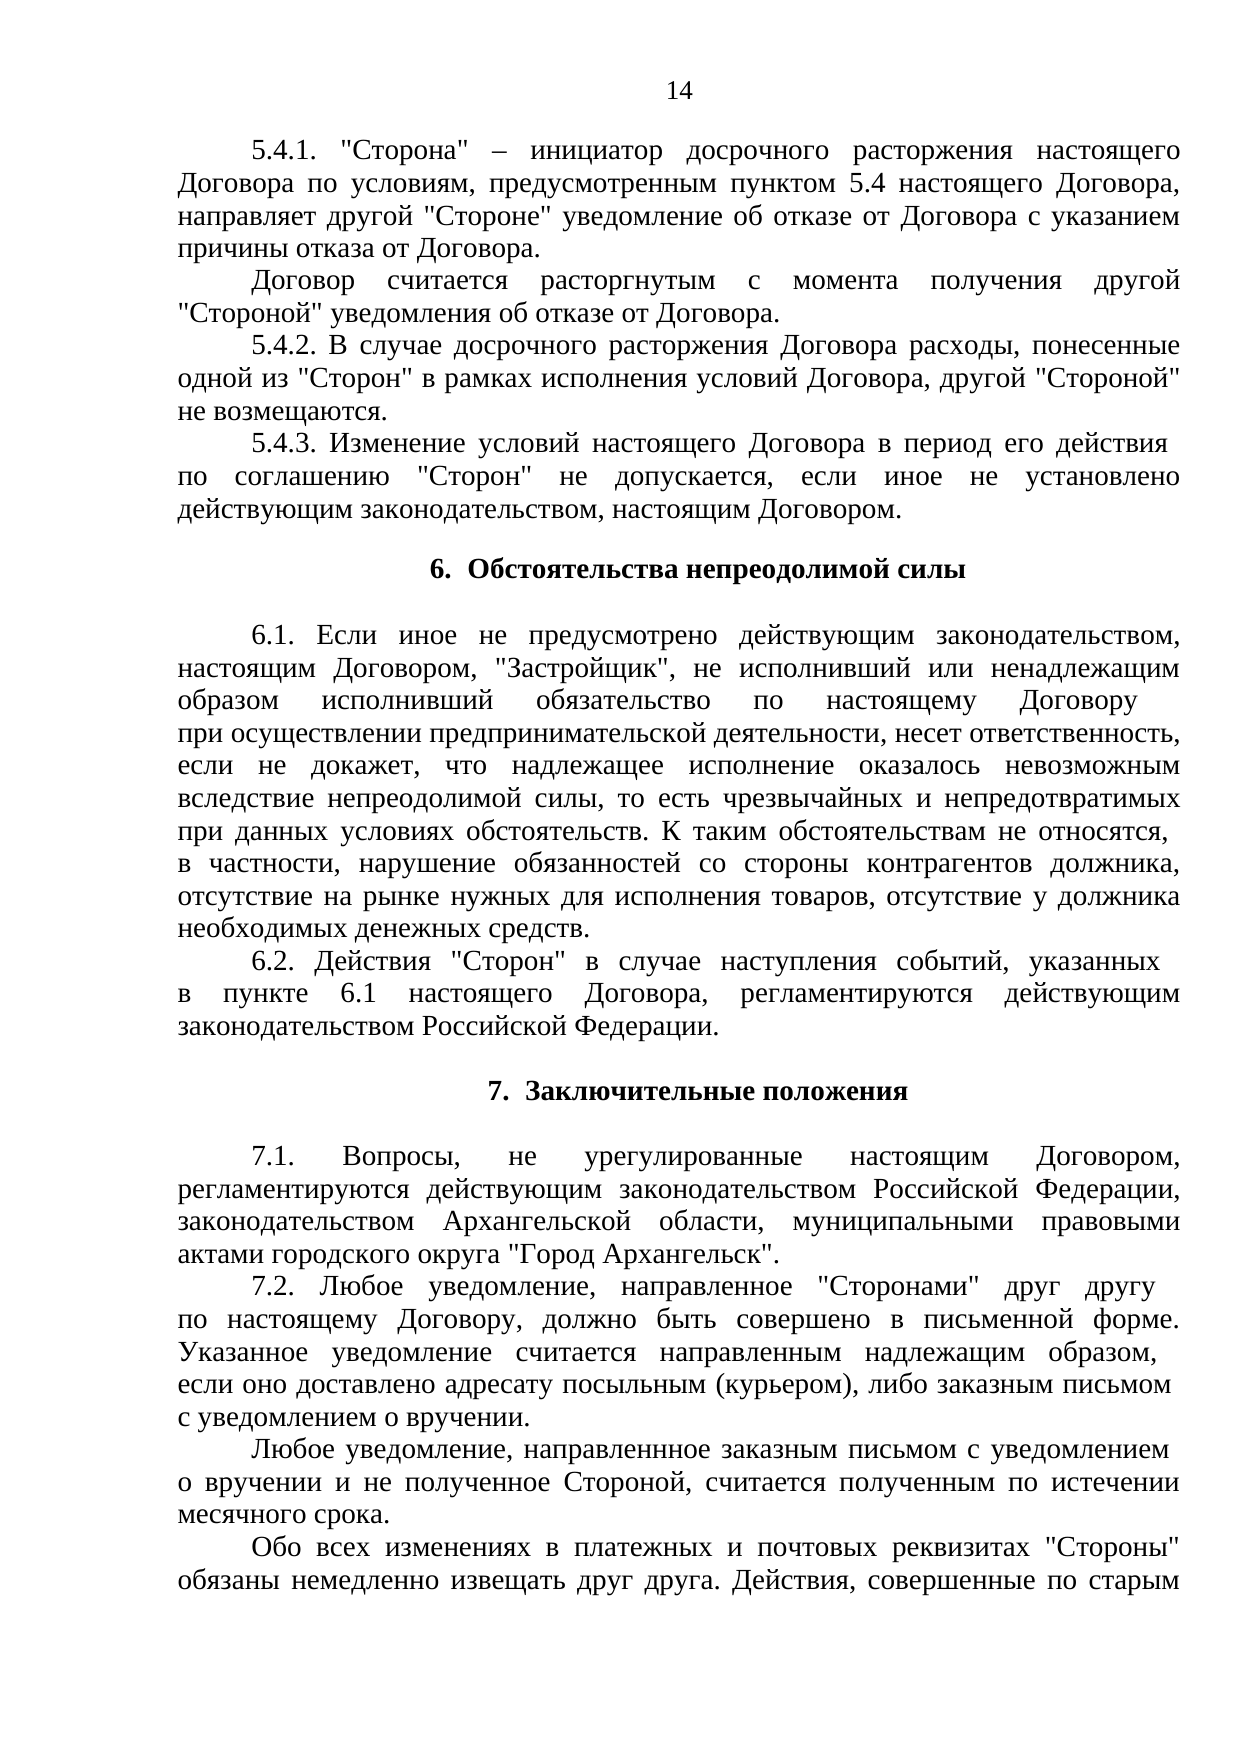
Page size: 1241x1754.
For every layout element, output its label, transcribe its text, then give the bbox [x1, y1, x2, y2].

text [177, 1530, 1181, 1595]
text 7.1. Вопросы, не урегулированные настоящим Договором, регламентируются действующим законодательством Российской Федерации, законодательством Архангельской области, муниципальными правовыми актами городского округа "Город Архангельск". [177, 1139, 1181, 1269]
list Обстоятельства непреодолимой силы [215, 552, 1181, 584]
list Заключительные положения [215, 1074, 1181, 1107]
text 5.4.3. Изменение условий настоящего Договора в период его действия по соглашению "Сторон" не допускается, если иное не установлено действующим законодательством, настоящим Договором. [177, 427, 1181, 524]
text 5.4.1. "Сторона" – инициатор досрочного расторжения настоящего Договора по условиям, предусмотренным пунктом 5.4 настоящего Договора, направляет другой "Стороне" уведомление об отказе от Договора с указанием причины отказа от Договора. [177, 133, 1181, 264]
text 6.2. Действия "Сторон" в случае наступления событий, указанных в пункте 6.1 настоящего Договора, регламентируются действующим законодательством Российской Федерации. [177, 944, 1181, 1042]
text 6.1. Если иное не предусмотрено действующим законодательством, настоящим Договором, "Застройщик", не исполнивший или ненадлежащим образом исполнивший обязательство по настоящему Договору при осуществлении предпринимательской деятельности, несет ответственность, если не докажет, что надлежащее исполнение оказалось невозможным вследствие непреодолимой силы, то есть чрезвычайных и непредотвратимых при данных условиях обстоятельств. К таким обстоятельствам не относятся, в частности, нарушение обязанностей со стороны контрагентов должника, отсутствие на рынке нужных для исполнения товаров, отсутствие у должника необходимых денежных средств. [177, 618, 1181, 944]
text 5.4.2. В случае досрочного расторжения Договора расходы, понесенные одной из "Сторон" в рамках исполнения условий Договора, другой "Стороной" не возмещаются. [177, 329, 1181, 427]
text 7.2. Любое уведомление, направленное "Сторонами" друг другу по настоящему Договору, должно быть совершено в письменной форме. Указанное уведомление считается направленным надлежащим образом, если оно доставлено адресату посыльным (курьером), либо заказным письмом с уведомлением о вручении. [177, 1269, 1181, 1432]
text Любое уведомление, направленнное заказным письмом с уведомлением о вручении и не полученное Стороной, считается полученным по истечении месячного срока. [177, 1432, 1181, 1530]
text Договор считается расторгнутым с момента получения другой "Стороной" уведомления об отказе от Договора. [177, 264, 1181, 329]
